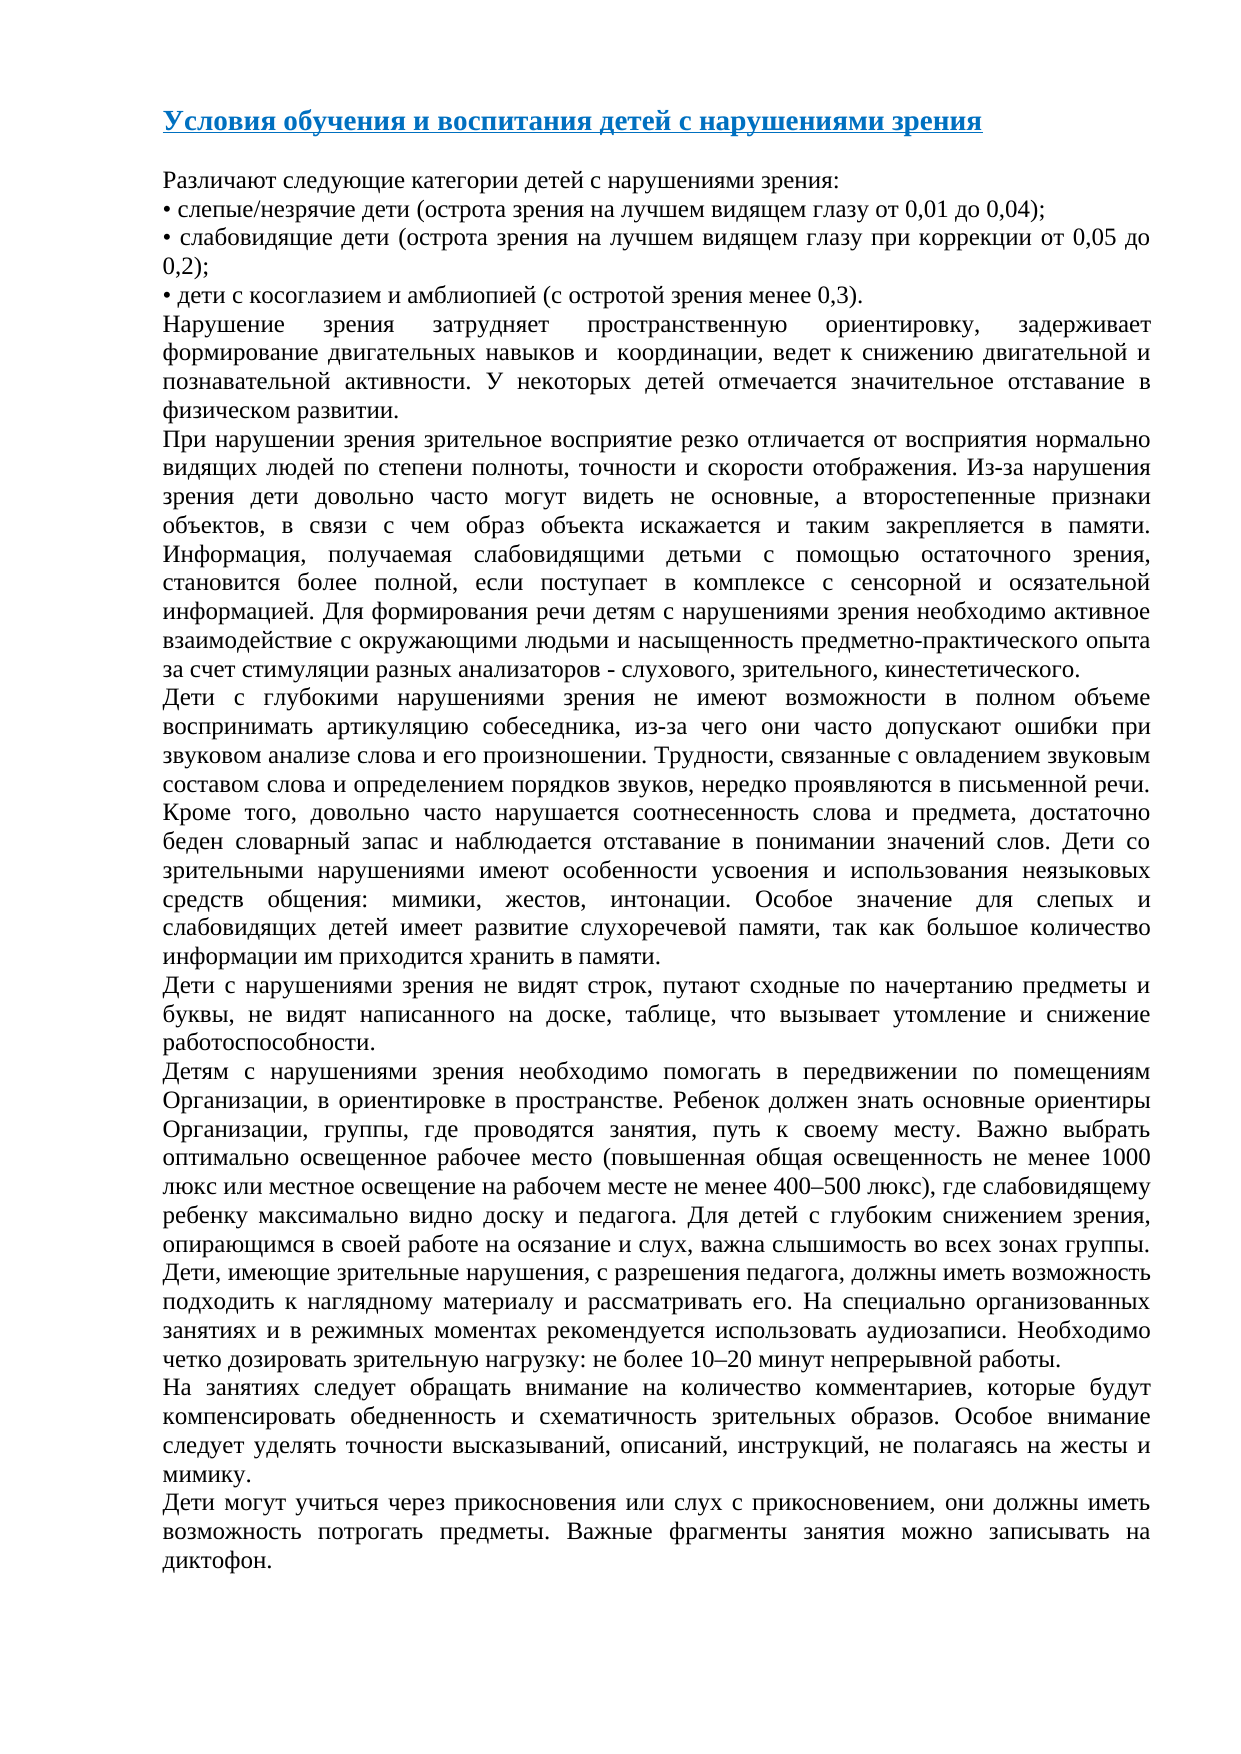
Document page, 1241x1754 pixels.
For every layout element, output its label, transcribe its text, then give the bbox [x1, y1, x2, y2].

text На занятиях следует обращать внимание на количество комментариев, которые будут компенсировать обедненность и схематичность зрительных образов. Особое внимание следует уделять точности высказываний, описаний, инструкций, не полагаясь на жесты и мимику. [162, 1372, 1152, 1487]
text • слепые/незрячие дети (острота зрения на лучшем видящем глазу от 0,01 до 0,04); [162, 194, 1152, 222]
text Дети могут учиться через прикосновения или слух с прикосновением, они должны иметь возможность потрогать предметы. Важные фрагменты занятия можно записывать на диктофон. [162, 1487, 1152, 1574]
text Дети с глубокими нарушениями зрения не имеют возможности в полном объеме воспринимать артикуляцию собеседника, из-за чего они часто допускают ошибки при звуковом анализе слова и его произношении. Трудности, связанные с овладением звуковым составом слова и определением порядков звуков, нередко проявляются в письменной речи. Кроме того, довольно часто нарушается соотнесенность слова и предмета, достаточно беден словарный запас и наблюдается отставание в понимании значений слов. Дети со зрительными нарушениями имеют особенности усвоения и использования неязыковых средств общения: мимики, жестов, интонации. Особое значение для слепых и слабовидящих детей имеет развитие слухоречевой памяти, так как большое количество информации им приходится хранить в памяти. [162, 682, 1152, 970]
text Условия обучения и воспитания детей с нарушениями зрения [74, 103, 1152, 136]
text Нарушение зрения затрудняет пространственную ориентировку, задерживает формирование двигательных навыков и координации, ведет к снижению двигательной и познавательной активности. У некоторых детей отмечается значительное отставание в физическом развитии. [162, 309, 1152, 424]
text При нарушении зрения зрительное восприятие резко отличается от восприятия нормально видящих людей по степени полноты, точности и скорости отображения. Из-за нарушения зрения дети довольно часто могут видеть не основные, а второстепенные признаки объектов, в связи с чем образ объекта искажается и таким закрепляется в памяти. Информация, получаемая слабовидящими детьми с помощью остаточного зрения, становится более полной, если поступает в комплексе с сенсорной и осязательной информацией. Для формирования речи детям с нарушениями зрения необходимо активное взаимодействие с окружающими людьми и насыщенность предметно-практического опыта за счет стимуляции разных анализаторов - слухового, зрительного, кинестетического. [162, 424, 1152, 682]
text • дети с косоглазием и амблиопией (с остротой зрения менее 0,3). [162, 280, 1152, 309]
text • слабовидящие дети (острота зрения на лучшем видящем глазу при коррекции от 0,05 до 0,2); [162, 222, 1152, 280]
text Детям с нарушениями зрения необходимо помогать в передвижении по помещениям Организации, в ориентировке в пространстве. Ребенок должен знать основные ориентиры Организации, группы, где проводятся занятия, путь к своему месту. Важно выбрать оптимально освещенное рабочее место (повышенная общая освещенность не менее 1000 люкс или местное освещение на рабочем месте не менее 400–500 люкс), где слабовидящему ребенку максимально видно доску и педагога. Для детей с глубоким снижением зрения, опирающимся в своей работе на осязание и слух, важна слышимость во всех зонах группы. Дети, имеющие зрительные нарушения, с разрешения педагога, должны иметь возможность подходить к наглядному материалу и рассматривать его. На специально организованных занятиях и в режимных моментах рекомендуется использовать аудиозаписи. Необходимо четко дозировать зрительную нагрузку: не более 10–20 минут непрерывной работы. [162, 1056, 1152, 1372]
text Дети с нарушениями зрения не видят строк, путают сходные по начертанию предметы и буквы, не видят написанного на доске, таблице, что вызывает утомление и снижение работоспособности. [162, 970, 1152, 1056]
text Различают следующие категории детей с нарушениями зрения: [162, 165, 1152, 194]
